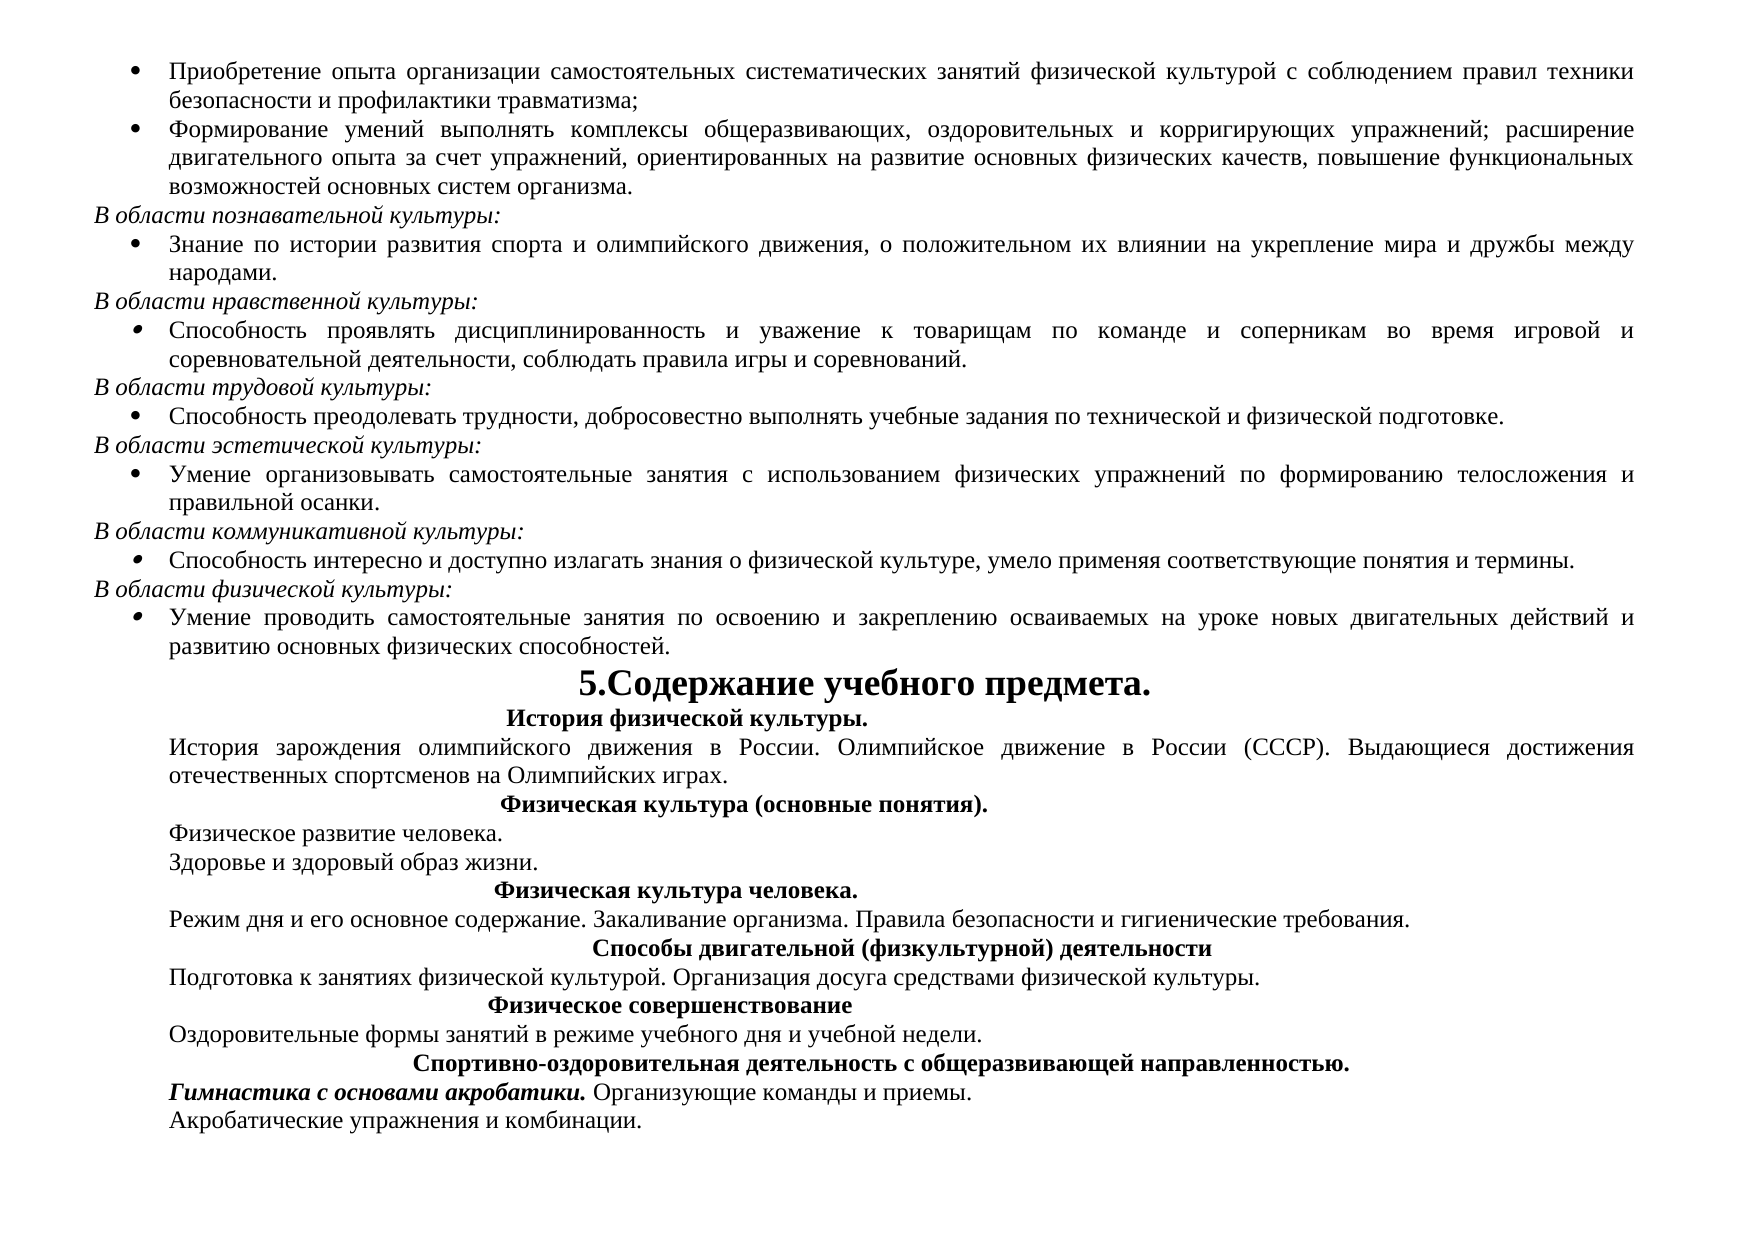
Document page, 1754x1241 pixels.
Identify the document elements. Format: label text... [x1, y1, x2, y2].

text Физическое совершенствование [169, 991, 1636, 1019]
text В области эстетической культуры: [94, 430, 1636, 459]
list Способность интересно и доступно излагать знания о физической культуре, умело применяя соответствующие понятия и термины. [131, 545, 1636, 574]
text В области коммуникативной культуры: [94, 516, 1636, 545]
text Акробатические упражнения и комбинации. [169, 1106, 1636, 1134]
text В области познавательной культуры: [94, 200, 1636, 229]
list Умение организовывать самостоятельные занятия с использованием физических упражнений по формированию телосложения и правильной осанки. [131, 459, 1636, 516]
text В области физической культуры: [94, 574, 1636, 602]
text 5.Содержание учебного предмета. [94, 660, 1636, 703]
text Физическое развитие человека. [169, 818, 1636, 847]
text Физическая культура (основные понятия). [169, 789, 1636, 818]
text Спортивно-оздоровительная деятельность с общеразвивающей направленностью. [169, 1048, 1636, 1077]
text Физическая культура человека. [169, 876, 1636, 904]
text В области трудовой культуры: [94, 372, 1636, 401]
list Знание по истории развития спорта и олимпийского движения, о положительном их влиянии на укрепление мира и дружбы между народами. [131, 229, 1636, 286]
text Подготовка к занятиях физической культурой. Организация досуга средствами физической культуры. [169, 962, 1636, 991]
text Гимнастика с основами акробатики. Организующие команды и приемы. [169, 1077, 1636, 1106]
text Режим дня и его основное содержание. Закаливание организма. Правила безопасности и гигиенические требования. [169, 904, 1636, 933]
text История физической культуры. [169, 703, 1636, 732]
list Способность проявлять дисциплинированность и уважение к товарищам по команде и соперникам во время игровой и соревновательной деятельности, соблюдать правила игры и соревнований. [131, 315, 1636, 372]
text Способы двигательной (физкультурной) деятельности [169, 933, 1636, 962]
text Здоровье и здоровый образ жизни. [169, 847, 1636, 876]
list Формирование умений выполнять комплексы общеразвивающих, оздоровительных и корригирующих упражнений; расширение двигательного опыта за счет упражнений, ориентированных на развитие основных физических качеств, повышение функциональных возможностей основных систем организма. [131, 114, 1636, 200]
text История зарождения олимпийского движения в России. Олимпийское движение в России (СССР). Выдающиеся достижения отечественных спортсменов на Олимпийских играх. [169, 732, 1636, 789]
list Умение проводить самостоятельные занятия по освоению и закреплению осваиваемых на уроке новых двигательных действий и развитию основных физических способностей. [131, 602, 1636, 660]
list Способность преодолевать трудности, добросовестно выполнять учебные задания по технической и физической подготовке. [131, 401, 1636, 430]
text В области нравственной культуры: [94, 286, 1636, 315]
list Приобретение опыта организации самостоятельных систематических занятий физической культурой с соблюдением правил техники безопасности и профилактики травматизма; [131, 56, 1636, 114]
text Оздоровительные формы занятий в режиме учебного дня и учебной недели. [169, 1019, 1636, 1048]
